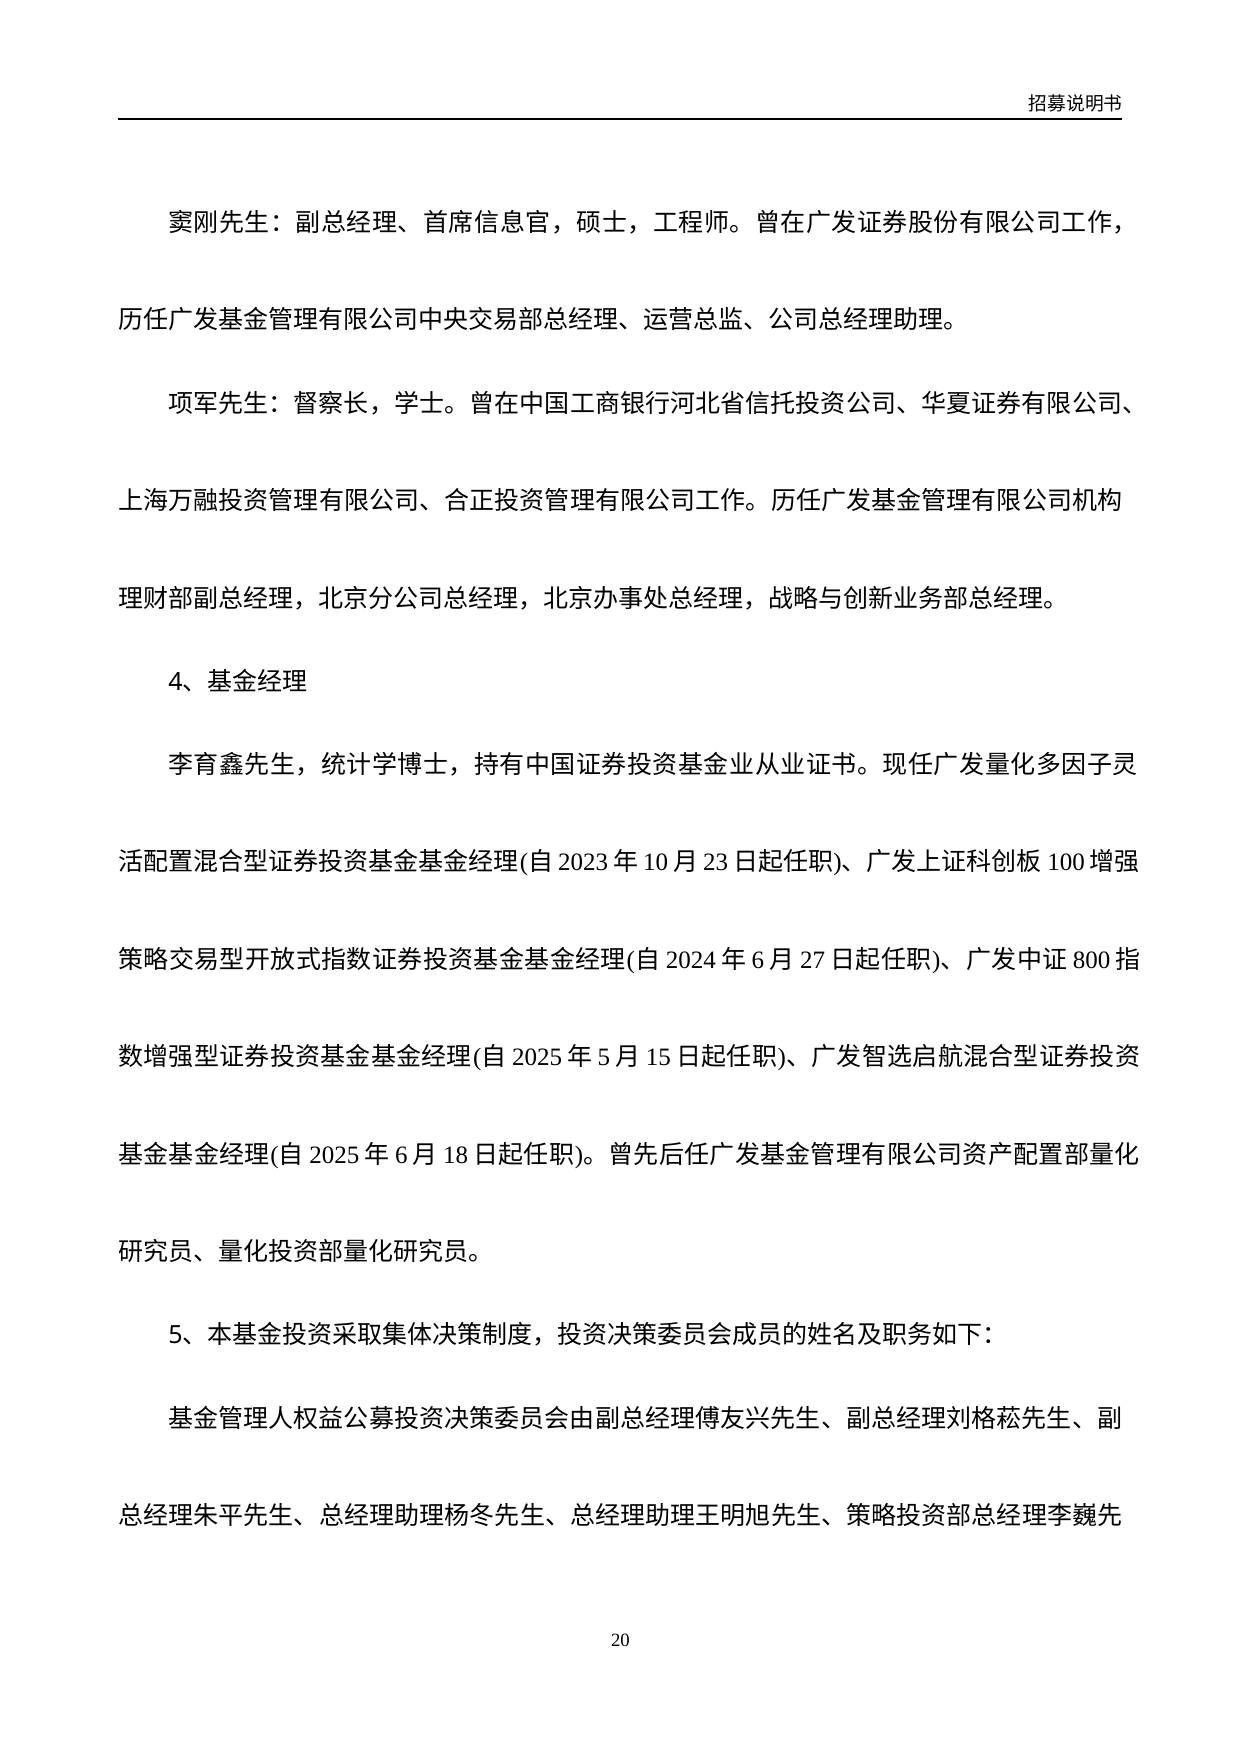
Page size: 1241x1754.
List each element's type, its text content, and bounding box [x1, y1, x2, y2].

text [118, 1384, 1122, 1546]
text 项军先生：督察长，学士。曾在中国工商银行河北省信托投资公司、华夏证券有限公司、上海万融投资管理有限公司、合正投资管理有限公司工作。历任广发基金管理有限公司机构理财部副总经理，北京分公司总经理，北京办事处总经理，战略与创新业务部总经理。 [118, 369, 1122, 629]
text 窦刚先生：副总经理、首席信息官，硕士，工程师。曾在广发证券股份有限公司工作，历任广发基金管理有限公司中央交易部总经理、运营总监、公司总经理助理。 [118, 188, 1141, 351]
text 李育鑫先生，统计学博士，持有中国证券投资基金业从业证书。现任广发量化多因子灵活配置混合型证券投资基金基金经理(自2023年10月23日起任职)、广发上证科创板100增强策略交易型开放式指数证券投资基金基金经理(自2024年6月27日起任职)、广发中证800指数增强型证券投资基金基金经理(自2025年5月15日起任职)、广发智选启航混合型证券投资基金基金经理(自2025年6月18日起任职)。曾先后任广发基金管理有限公司资产配置部量化研究员、量化投资部量化研究员。 [118, 730, 1141, 1282]
text 4、基金经理 [118, 647, 1122, 712]
text 5、本基金投资采取集体决策制度，投资决策委员会成员的姓名及职务如下： [118, 1301, 1122, 1366]
